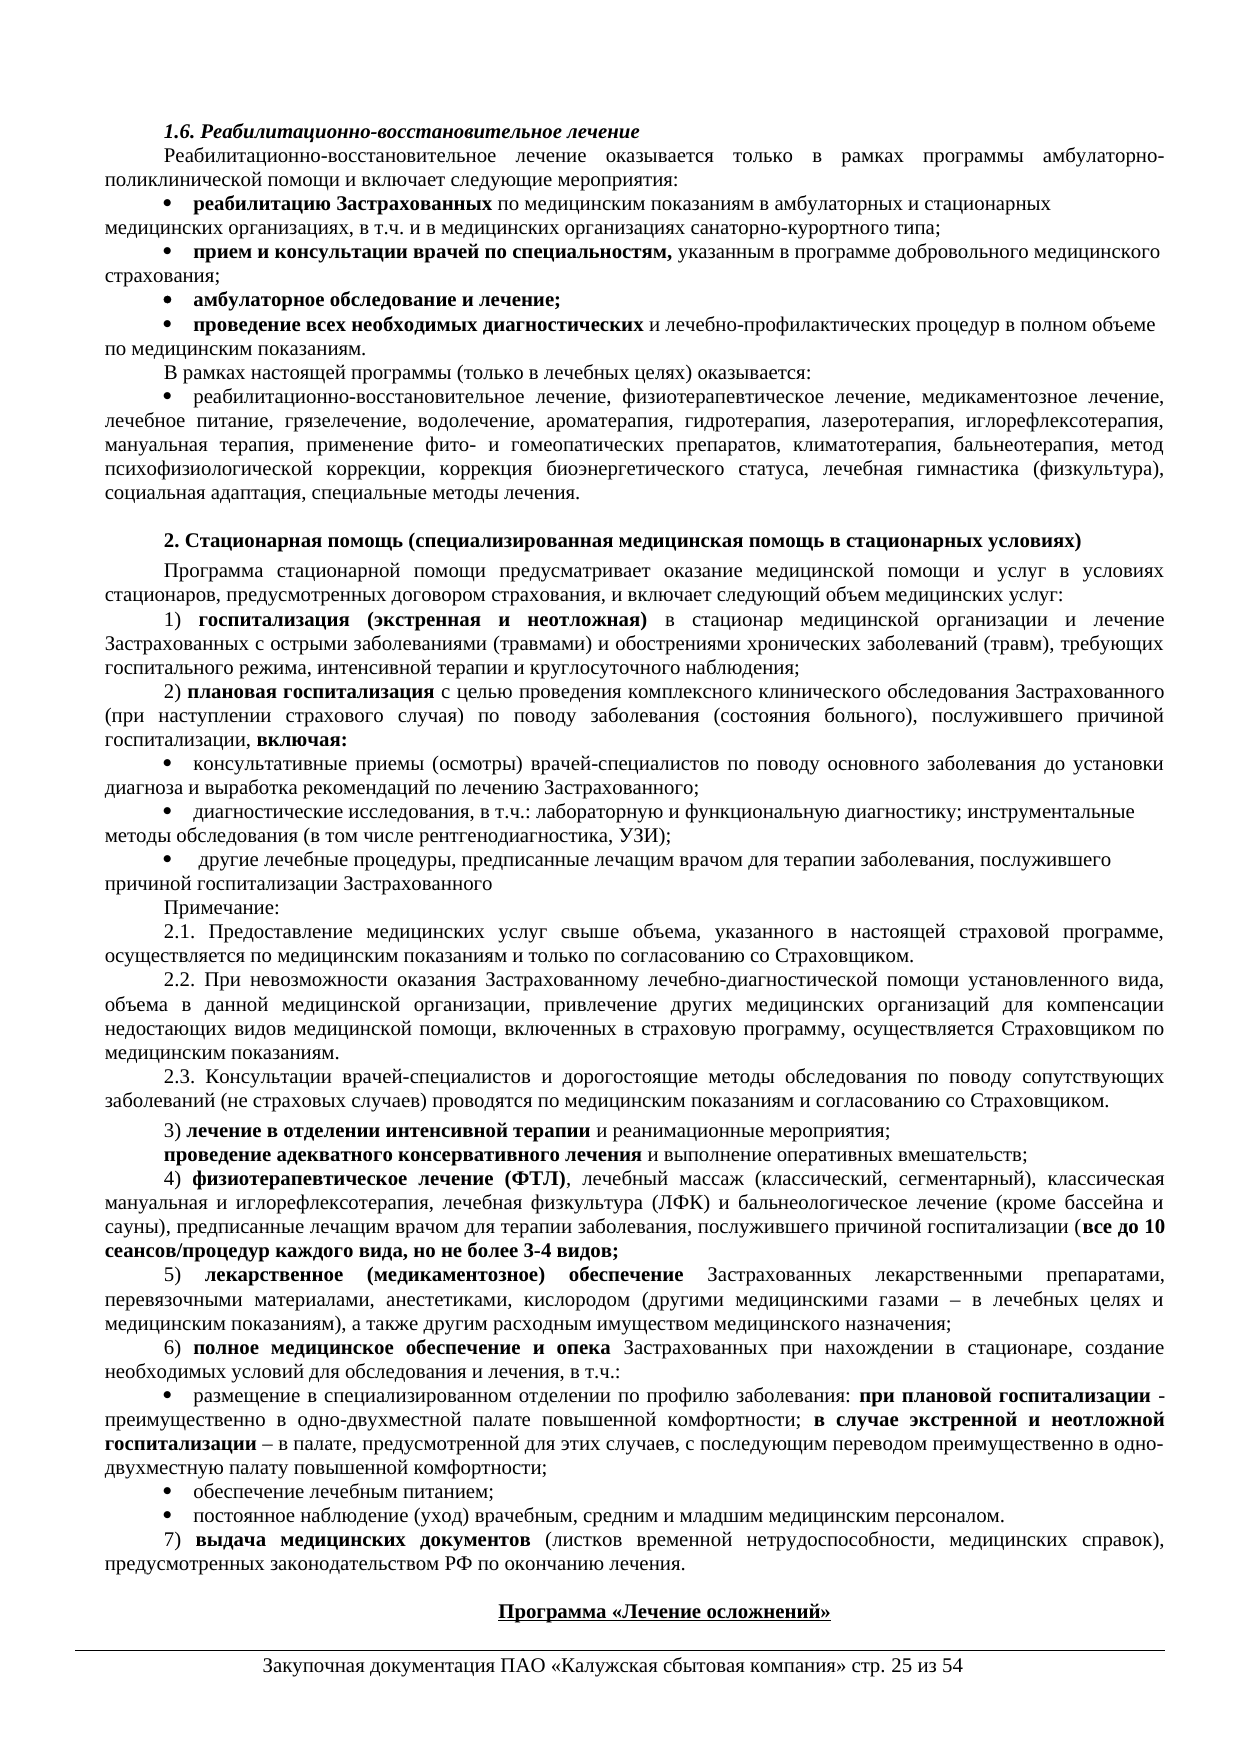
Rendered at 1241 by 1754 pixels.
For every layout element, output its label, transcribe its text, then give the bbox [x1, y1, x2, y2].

text 7) выдача медицинских документов (листков временной нетрудоспособности, медицинских справок), предусмотренных законодательством РФ по окончанию лечения. [104, 1527, 1165, 1575]
list реабилитационно-восстановительное лечение, физиотерапевтическое лечение, медикаментозное лечение, лечебное питание, грязелечение, водолечение, ароматерапия, гидротерапия, лазеротерапия, иглорефлексотерапия, мануальная терапия, применение фито- и гомеопатических препаратов, климатотерапия, бальнеотерапия, метод психофизиологической коррекции, коррекция биоэнергетического статуса, лечебная гимнастика (физкультура), социальная адаптация, специальные методы лечения. [104, 384, 1165, 504]
list обеспечение лечебным питанием; [104, 1479, 1165, 1503]
text 2. Стационарная помощь (специализированная медицинская помощь в стационарных условиях) [104, 528, 1165, 552]
text 2.1. Предоставление медицинских услуг свыше объема, указанного в настоящей страховой программе, осуществляется по медицинским показаниям и только по согласованию со Страховщиком. [104, 919, 1165, 967]
list консультативные приемы (осмотры) врачей-специалистов по поводу основного заболевания до установки диагноза и выработка рекомендаций по лечению Застрахованного; [104, 751, 1165, 799]
text 3) лечение в отделении интенсивной терапии и реанимационные мероприятия; [104, 1118, 1165, 1142]
list проведение всех необходимых диагностических и лечебно-профилактических процедур в полном объеме по медицинским показаниям. [104, 311, 1165, 359]
text 2) плановая госпитализация с целью проведения комплексного клинического обследования Застрахованного (при наступлении страхового случая) по поводу заболевания (состояния больного), послужившего причиной госпитализации, включая: [104, 679, 1165, 751]
text 1.6. Реабилитационно-восстановительное лечение [104, 119, 1165, 143]
text Реабилитационно-восстановительное лечение оказывается только в рамках программы амбулаторно-поликлинической помощи и включает следующие мероприятия: [104, 143, 1165, 191]
text В рамках настоящей программы (только в лечебных целях) оказывается: [104, 359, 1165, 384]
list амбулаторное обследование и лечение; [104, 287, 1165, 311]
list диагностические исследования, в т.ч.: лабораторную и функциональную диагностику; инструментальные методы обследования (в том числе рентгенодиагностика, УЗИ); [104, 799, 1165, 847]
text проведение адекватного консервативного лечения и выполнение оперативных вмешательств; [104, 1142, 1165, 1166]
text 2.2. При невозможности оказания Застрахованному лечебно-диагностической помощи установленного вида, объема в данной медицинской организации, привлечение других медицинских организаций для компенсации недостающих видов медицинской помощи, включенных в страховую программу, осуществляется Страховщиком по медицинским показаниям. [104, 967, 1165, 1064]
text 4) физиотерапевтическое лечение (ФТЛ), лечебный массаж (классический, сегментарный), классическая мануальная и иглорефлексотерапия, лечебная физкультура (ЛФК) и бальнеологическое лечение (кроме бассейна и сауны), предписанные лечащим врачом для терапии заболевания, послужившего причиной госпитализации (все до 10 сеансов/процедур каждого вида, но не более 3-4 видов; [104, 1166, 1165, 1262]
list прием и консультации врачей по специальностям, указанным в программе добровольного медицинского страхования; [104, 239, 1165, 287]
text 2.3. Консультации врачей-специалистов и дорогостоящие методы обследования по поводу сопутствующих заболеваний (не страховых случаев) проводятся по медицинским показаниям и согласованию со Страховщиком. [104, 1064, 1165, 1112]
text 6) полное медицинское обеспечение и опека Застрахованных при нахождении в стационаре, создание необходимых условий для обследования и лечения, в т.ч.: [104, 1334, 1165, 1383]
text 1) госпитализация (экстренная и неотложная) в стационар медицинской организации и лечение Застрахованных с острыми заболеваниями (травмами) и обострениями хронических заболеваний (травм), требующих госпитального режима, интенсивной терапии и круглосуточного наблюдения; [104, 606, 1165, 679]
text Программа стационарной помощи предусматривает оказание медицинской помощи и услуг в условиях стационаров, предусмотренных договором страхования, и включает следующий объем медицинских услуг: [104, 558, 1165, 606]
text Программа «Лечение осложнений» [104, 1599, 1165, 1623]
list постоянное наблюдение (уход) врачебным, средним и младшим медицинским персоналом. [104, 1503, 1165, 1527]
text Примечание: [104, 895, 1165, 919]
list реабилитацию Застрахованных по медицинским показаниям в амбулаторных и стационарных медицинских организациях, в т.ч. и в медицинских организациях санаторно-курортного типа; [104, 191, 1165, 239]
list другие лечебные процедуры, предписанные лечащим врачом для терапии заболевания, послужившего причиной госпитализации Застрахованного [104, 847, 1165, 895]
list размещение в специализированном отделении по профилю заболевания: при плановой госпитализации - преимущественно в одно-двухместной палате повышенной комфортности; в случае экстренной и неотложной госпитализации – в палате, предусмотренной для этих случаев, с последующим переводом преимущественно в одно-двухместную палату повышенной комфортности; [104, 1383, 1165, 1479]
text 5) лекарственное (медикаментозное) обеспечение Застрахованных лекарственными препаратами, перевязочными материалами, анестетиками, кислородом (другими медицинскими газами – в лечебных целях и медицинским показаниям), а также другим расходным имуществом медицинского назначения; [104, 1262, 1165, 1334]
